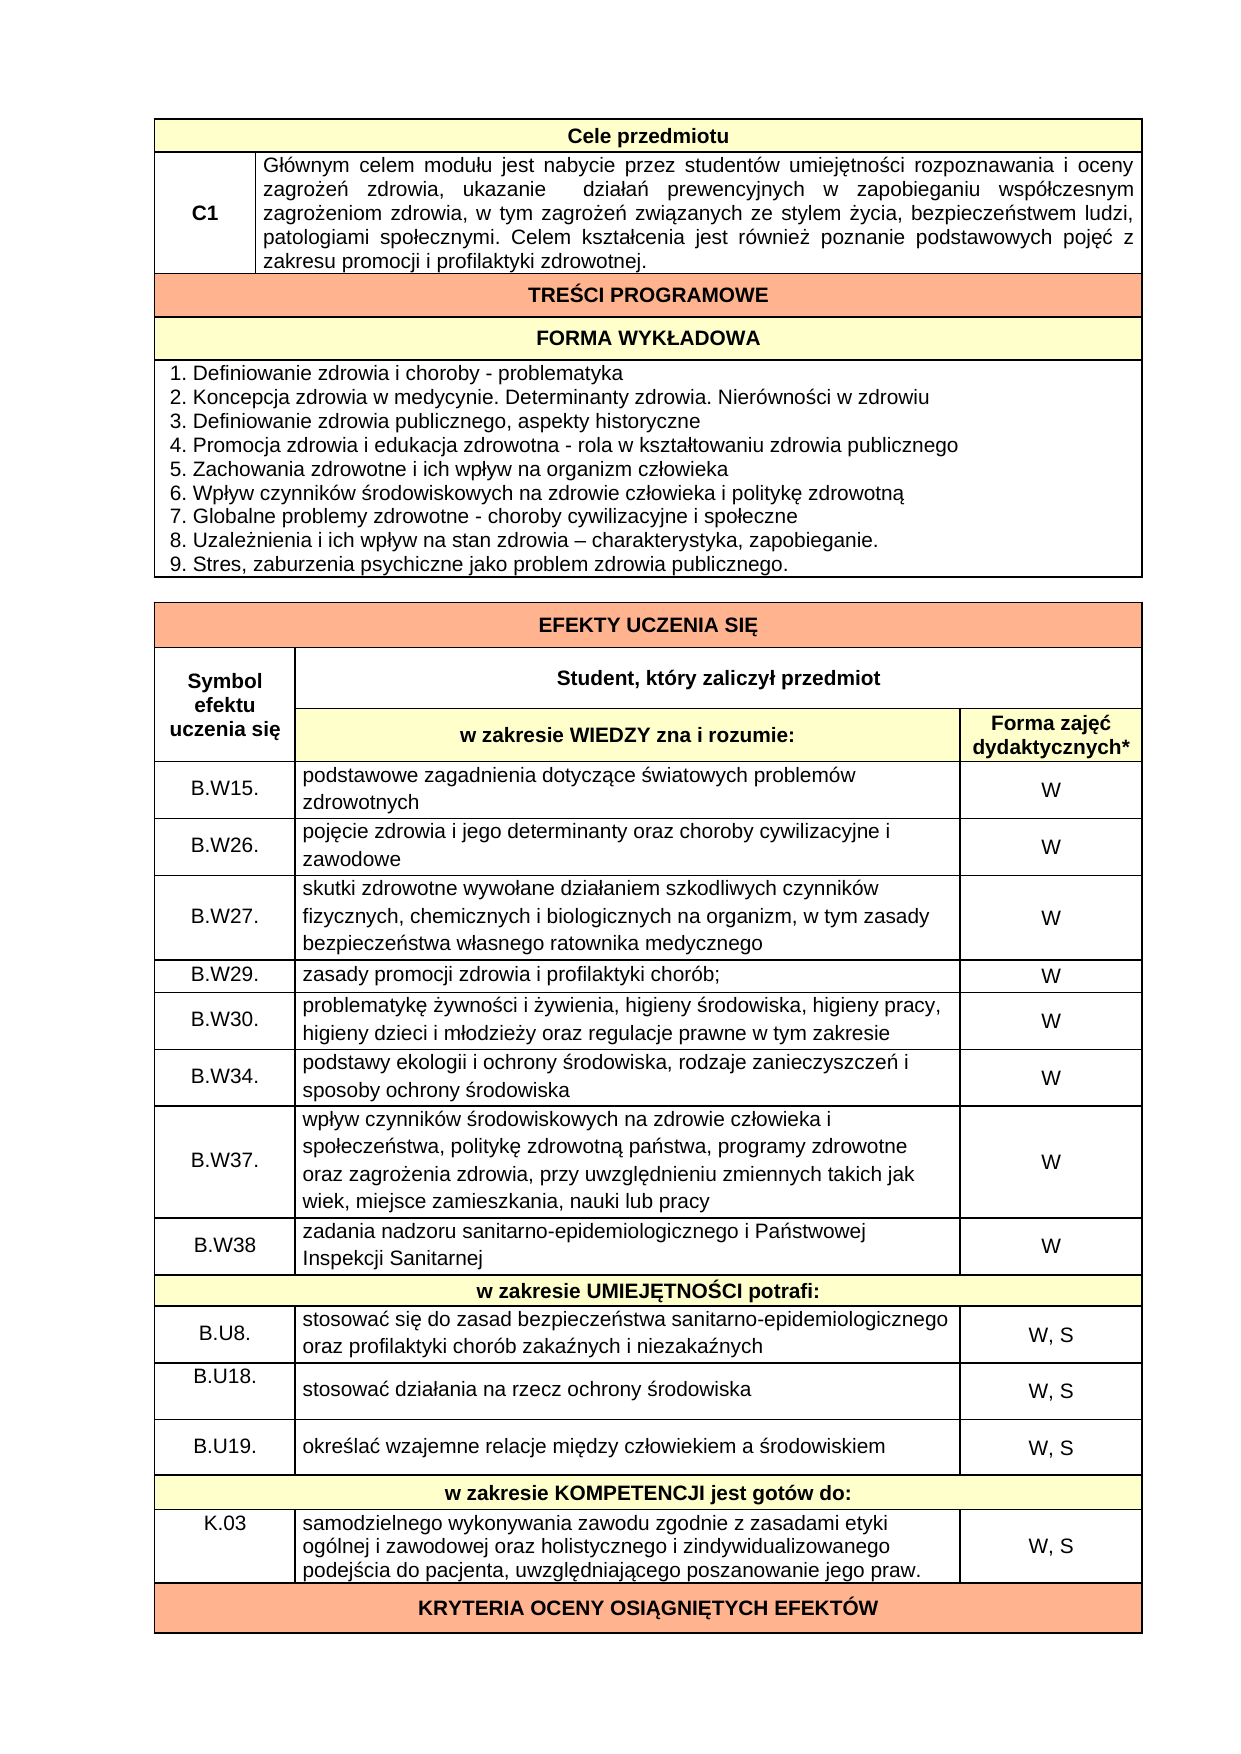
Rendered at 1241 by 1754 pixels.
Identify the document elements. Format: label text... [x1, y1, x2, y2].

table_cell w zakresie KOMPETENCJI jest gotów do: [155, 1476, 1141, 1509]
table_cell stosować działania na rzecz ochrony środowiska [296, 1364, 959, 1419]
table_cell skutki zdrowotne wywołane działaniem szkodliwych czynników fizycznych, chemicznych i biologicznych na organizm, w tym zasady bezpieczeństwa własnego ratownika medycznego [296, 876, 959, 959]
table_cell TREŚCI PROGRAMOWE [155, 274, 1141, 316]
table_cell B.W15. [155, 762, 294, 818]
table_cell W, S [961, 1364, 1141, 1419]
table_cell B.W38 [155, 1219, 294, 1274]
table_cell w zakresie WIEDZY zna i rozumie: [296, 709, 959, 761]
table_cell Głównym celem modułu jest nabycie przez studentów umiejętności rozpoznawania i oceny zagrożeń zdrowia, ukazanie działań prewencyjnych w zapobieganiu współczesnym zagrożeniom zdrowia, w tym zagrożeń związanych ze stylem życia, bezpieczeństwem ludzi, patologiami społecznymi. Celem kształcenia jest również poznanie podstawowych pojęć z zakresu promocji i profilaktyki zdrowotnej. [256, 153, 1141, 272]
table_cell W [961, 876, 1141, 959]
table_cell B.W29. [155, 961, 294, 992]
table_cell W [961, 1050, 1141, 1105]
table_cell Cele przedmiotu [155, 120, 1141, 151]
table_cell KRYTERIA OCENY OSIĄGNIĘTYCH EFEKTÓW [155, 1584, 1141, 1632]
table_cell W, S [961, 1510, 1141, 1582]
table_cell B.U8. [155, 1307, 294, 1362]
table_cell B.W26. [155, 819, 294, 874]
table_cell W [961, 993, 1141, 1048]
table_cell zadania nadzoru sanitarno-epidemiologicznego i Państwowej Inspekcji Sanitarnej [296, 1219, 959, 1274]
table_header EFEKTY UCZENIA SIĘ [155, 603, 1141, 647]
table_cell B.U19. [155, 1420, 294, 1474]
table_cell W [961, 961, 1141, 992]
table_cell Student, który zaliczył przedmiot [296, 648, 1141, 708]
table_cell określać wzajemne relacje między człowiekiem a środowiskiem [296, 1420, 959, 1474]
table_cell podstawy ekologii i ochrony środowiska, rodzaje zanieczyszczeń i sposoby ochrony środowiska [296, 1050, 959, 1105]
table_cell W, S [961, 1420, 1141, 1474]
table_cell wpływ czynników środowiskowych na zdrowie człowieka i społeczeństwa, politykę zdrowotną państwa, programy zdrowotne oraz zagrożenia zdrowia, przy uwzględnieniu zmiennych takich jak wiek, miejsce zamieszkania, nauki lub pracy [296, 1107, 959, 1217]
table_cell W, S [961, 1307, 1141, 1362]
table_cell W [961, 762, 1141, 818]
table_cell B.W27. [155, 876, 294, 959]
table_cell W [961, 819, 1141, 874]
table_cell pojęcie zdrowia i jego determinanty oraz choroby cywilizacyjne i zawodowe [296, 819, 959, 874]
table_cell K.03 [155, 1510, 294, 1582]
table_cell B.W30. [155, 993, 294, 1048]
table_cell problematykę żywności i żywienia, higieny środowiska, higieny pracy, higieny dzieci i młodzieży oraz regulacje prawne w tym zakresie [296, 993, 959, 1048]
table_cell B.W34. [155, 1050, 294, 1105]
table_cell W [961, 1219, 1141, 1274]
table_cell B.W37. [155, 1107, 294, 1217]
table_cell FORMA WYKŁADOWA [155, 318, 1141, 359]
table_cell B.U18. [155, 1364, 294, 1419]
table_cell W [961, 1107, 1141, 1217]
table_cell w zakresie UMIEJĘTNOŚCI potrafi: [155, 1276, 1141, 1305]
table_cell podstawowe zagadnienia dotyczące światowych problemów zdrowotnych [296, 762, 959, 818]
table_cell samodzielnego wykonywania zawodu zgodnie z zasadami etyki ogólnej i zawodowej oraz holistycznego i zindywidualizowanego podejścia do pacjenta, uwzględniającego poszanowanie jego praw. [296, 1510, 959, 1582]
table_cell Forma zajęć dydaktycznych* [961, 709, 1141, 761]
table_cell stosować się do zasad bezpieczeństwa sanitarno-epidemiologicznego oraz profilaktyki chorób zakaźnych i niezakaźnych [296, 1307, 959, 1362]
table_cell Symbol efektu uczenia się [155, 648, 294, 761]
table_cell 1. Definiowanie zdrowia i choroby - problematyka 2. Koncepcja zdrowia w medycynie. Determinanty zdrowia. Nierówności w zdrowiu 3. Definiowanie zdrowia publicznego, aspekty historyczne 4. Promocja zdrowia i edukacja zdrowotna - rola w kształtowaniu zdrowia publicznego 5. Zachowania zdrowotne i ich wpływ na organizm człowieka 6. Wpływ czynników środowiskowych na zdrowie człowieka i politykę zdrowotną 7. Globalne problemy zdrowotne - choroby cywilizacyjne i społeczne 8. Uzależnienia i ich wpływ na stan zdrowia – charakterystyka, zapobieganie. 9. Stres, zaburzenia psychiczne jako problem zdrowia publicznego. [155, 361, 1141, 576]
table_cell zasady promocji zdrowia i profilaktyki chorób; [296, 961, 959, 992]
table_cell C1 [155, 153, 255, 272]
